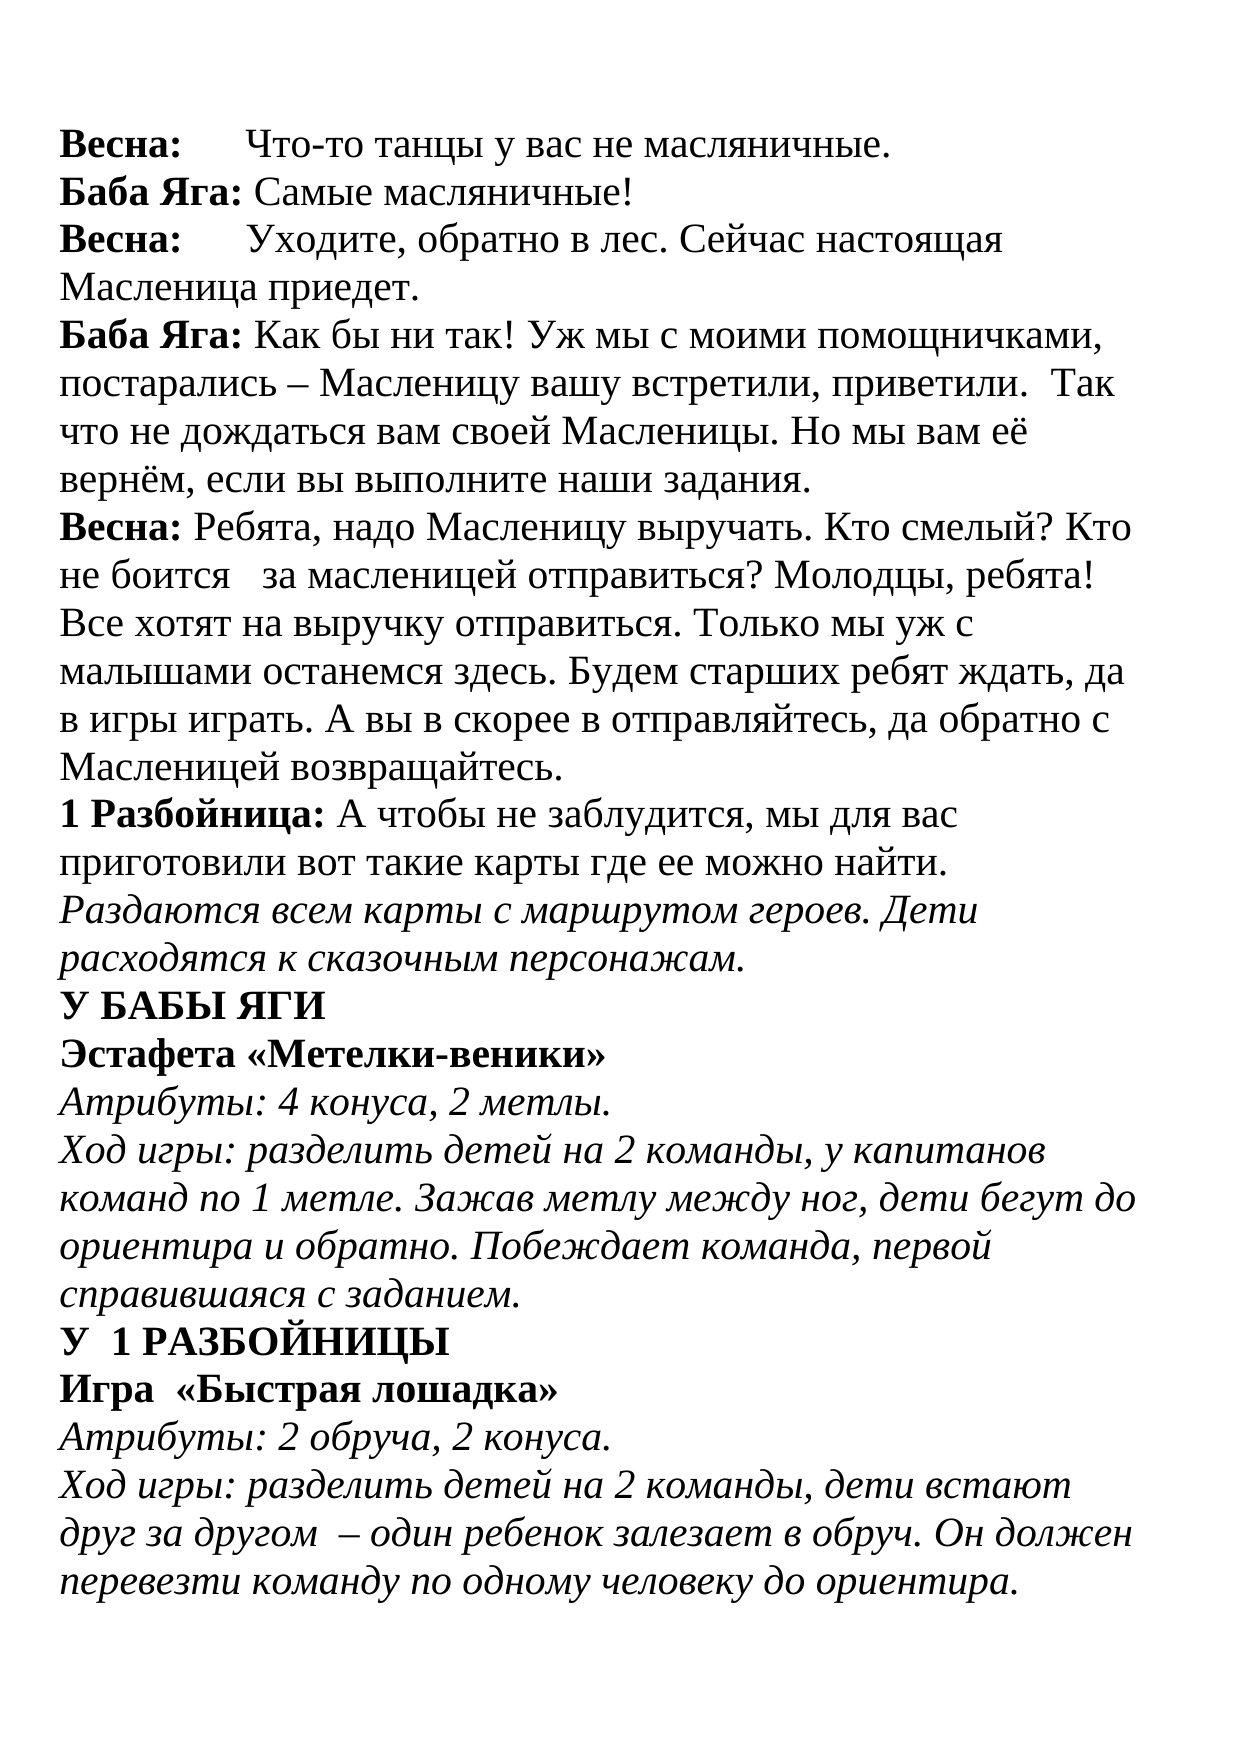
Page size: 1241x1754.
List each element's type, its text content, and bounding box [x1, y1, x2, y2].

text Весна: Ребята, надо Масленицу выручать. Кто смелый? Кто не боится за масленицей отправиться? Молодцы, ребята! Все хотят на выручку отправиться. Только мы уж с малышами останемся здесь. Будем старших ребят ждать, да в игры играть. А вы в скорее в отправляйтесь, да обратно с Масленицей возвращайтесь. [59, 501, 1152, 789]
text Ход игры: разделить детей на 2 команды, дети встают друг за другом – один ребенок залезает в обруч. Он должен перевезти команду по одному человеку до ориентира. [59, 1460, 1152, 1603]
text Баба Яга: Как бы ни так! Уж мы с моими помощничками, постарались – Масленицу вашу встретили, приветили. Так что не дождаться вам своей Масленицы. Но мы вам её вернём, если вы выполните наши задания. [59, 310, 1152, 501]
text 1 Разбойница: А чтобы не заблудится, мы для вас приготовили вот такие карты где ее можно найти. [59, 789, 1152, 885]
text Атрибуты: 2 обруча, 2 конуса. [59, 1412, 1152, 1460]
text Раздаются всем карты с маршрутом героев. Дети расходятся к сказочным персонажам. [59, 885, 1152, 981]
text У БАБЫ ЯГИ [59, 981, 1152, 1028]
text Весна: Что-то танцы у вас не масляничные. [59, 118, 1152, 166]
text Эстафета «Метелки-веники» [59, 1028, 1152, 1076]
text Ход игры: разделить детей на 2 команды, у капитанов команд по 1 метле. Зажав метлу между ног, дети бегут до ориентира и обратно. Побеждает команда, первой справившаяся с заданием. [59, 1124, 1152, 1316]
text У 1 РАЗБОЙНИЦЫ [59, 1316, 1152, 1364]
text Баба Яга: Самые масляничные! [59, 166, 1152, 214]
text Игра «Быстрая лошадка» [59, 1364, 1152, 1412]
text Весна: Уходите, обратно в лес. Сейчас настоящая Масленица приедет. [59, 214, 1152, 310]
text Атрибуты: 4 конуса, 2 метлы. [59, 1076, 1152, 1124]
